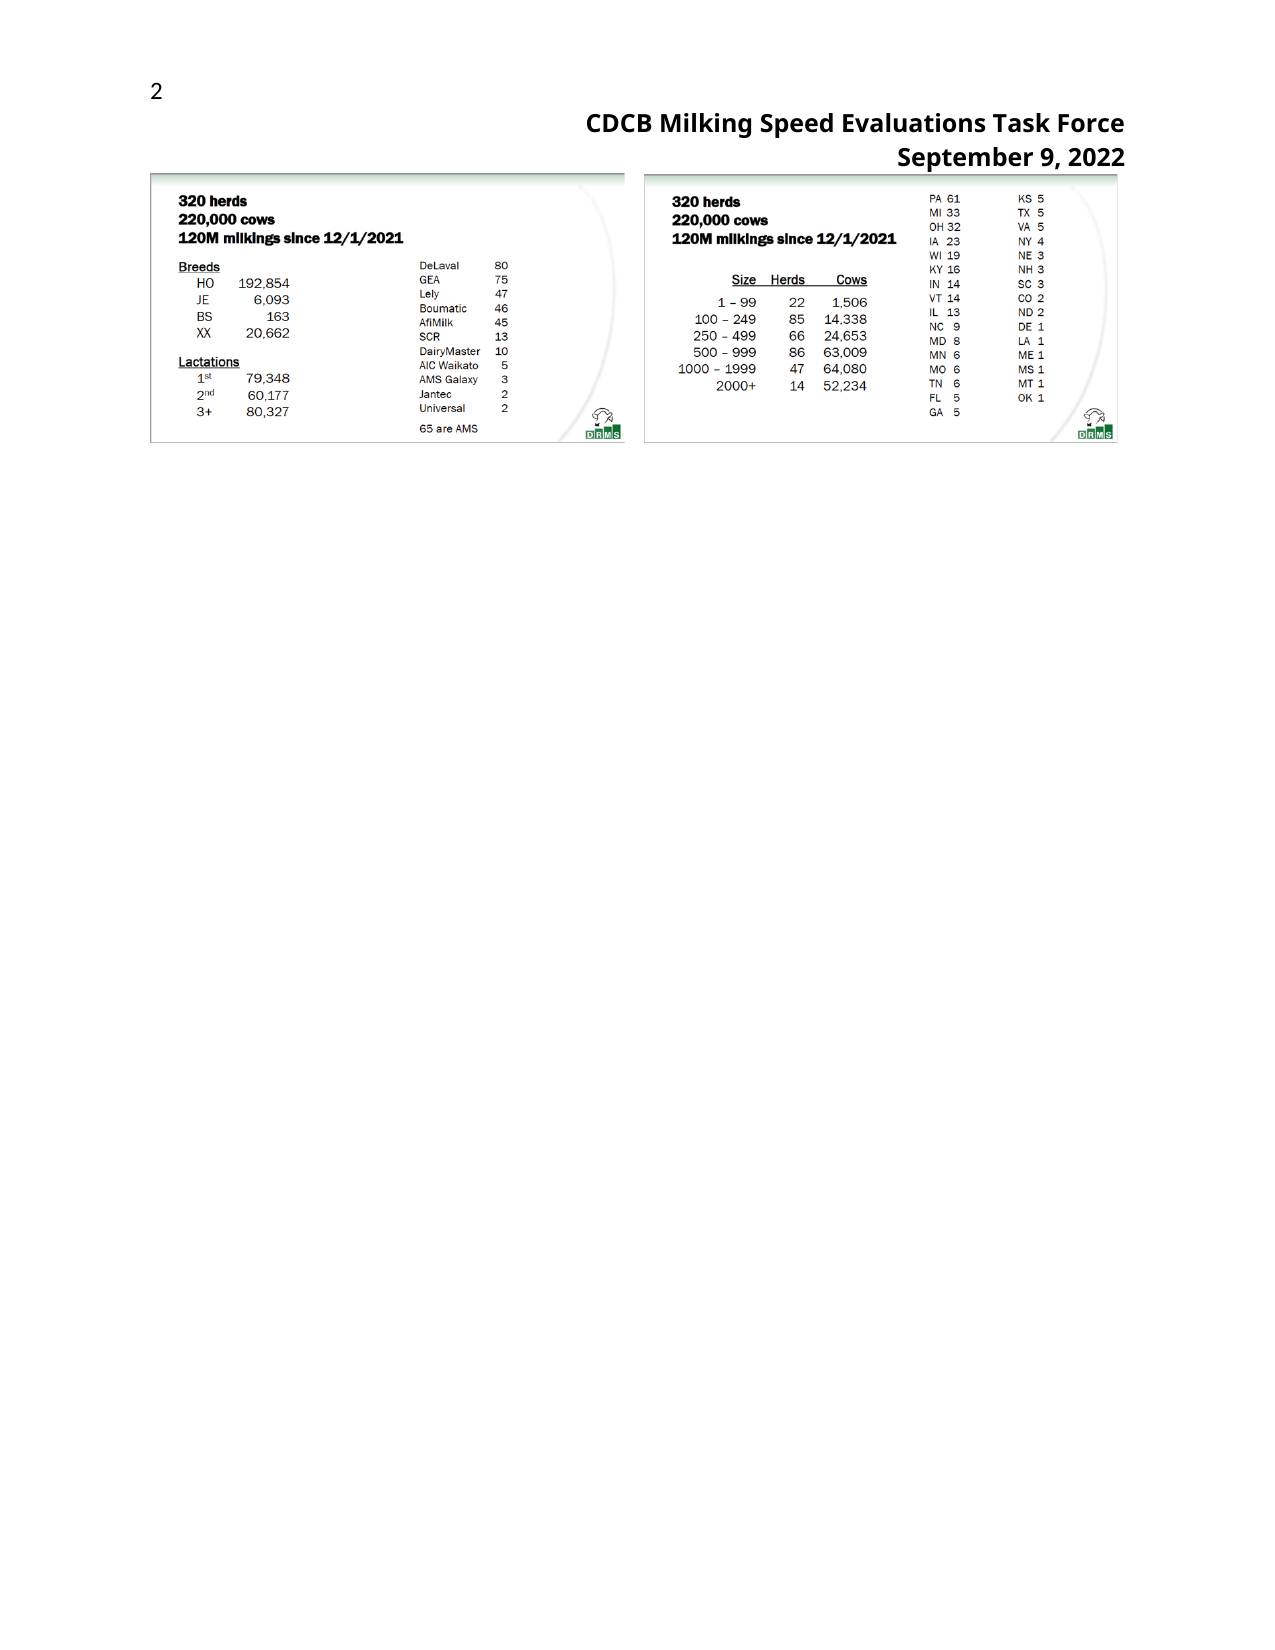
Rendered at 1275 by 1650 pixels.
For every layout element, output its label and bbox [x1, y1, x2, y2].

picture [150, 173, 625, 443]
picture [644, 174, 1118, 443]
